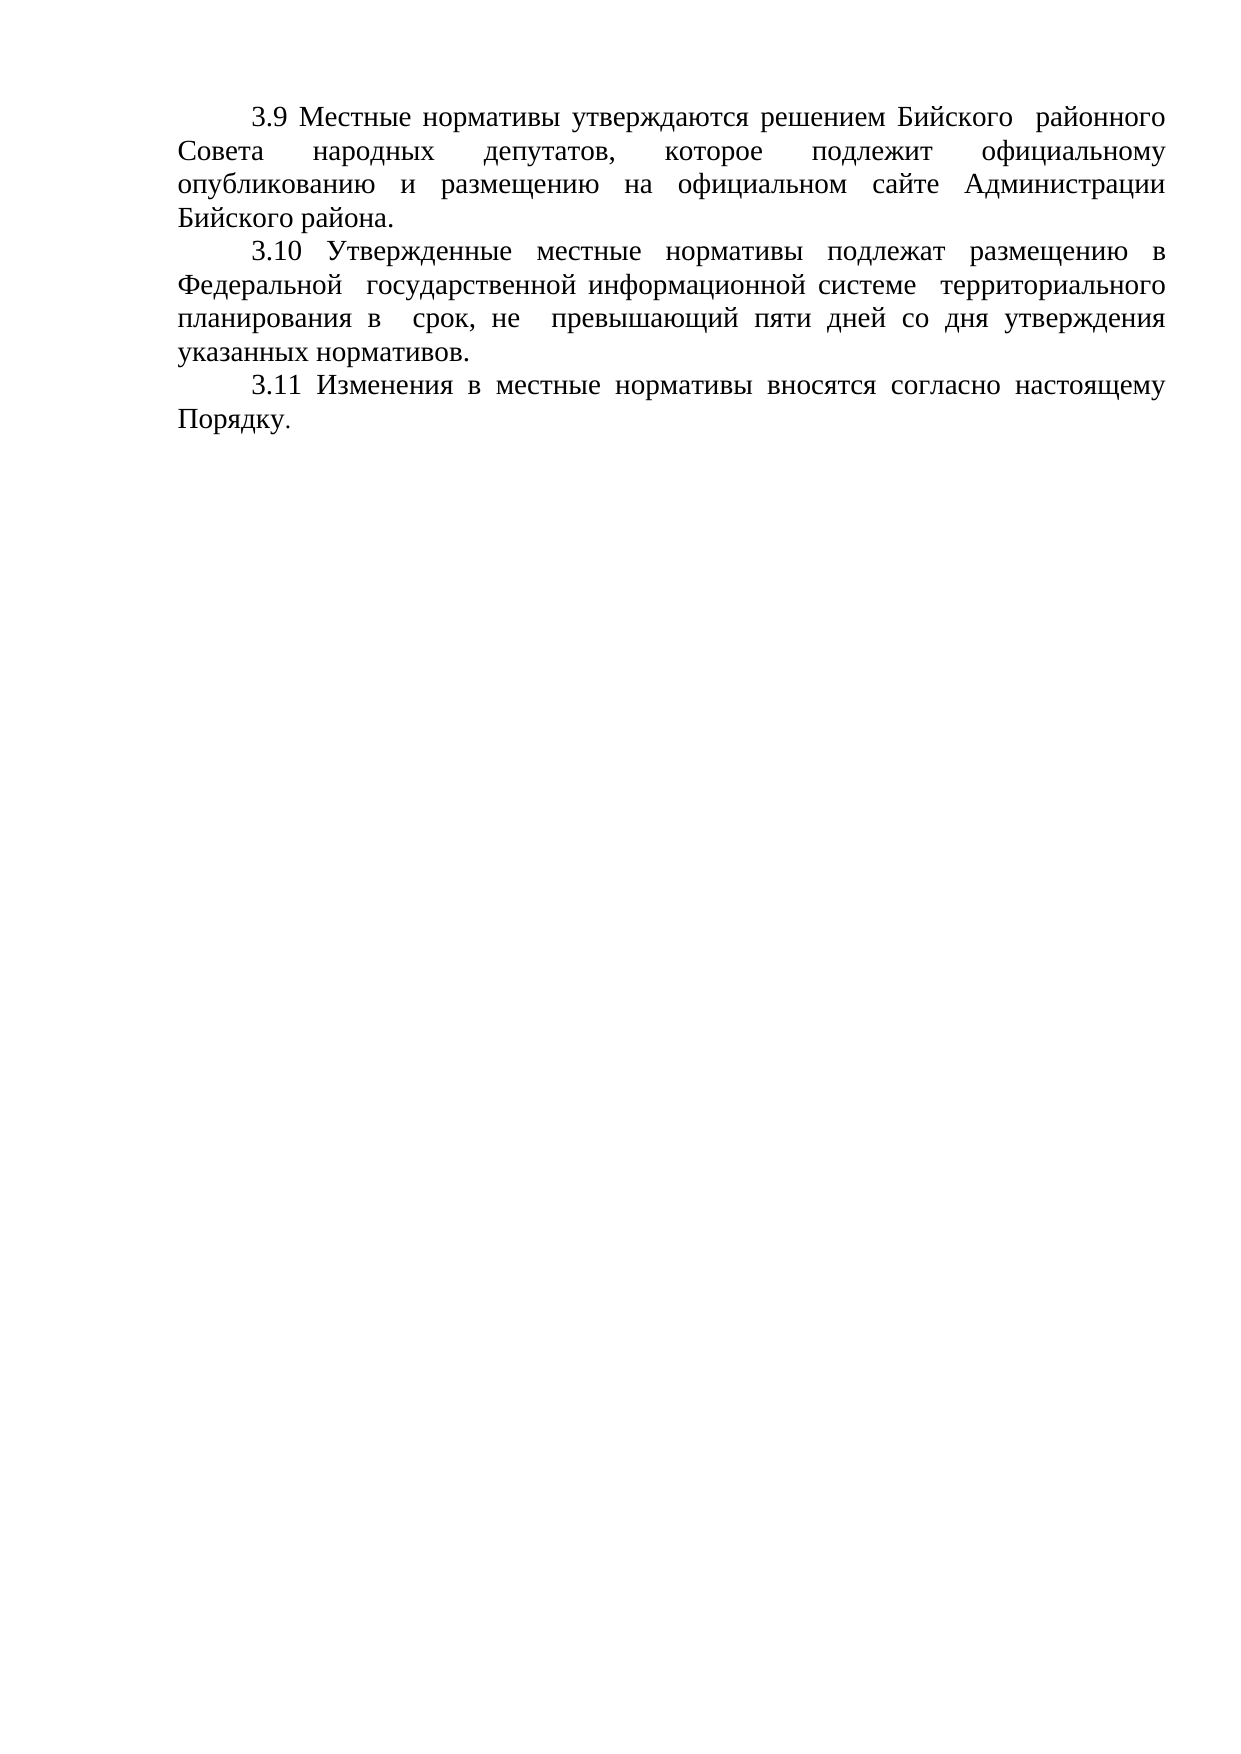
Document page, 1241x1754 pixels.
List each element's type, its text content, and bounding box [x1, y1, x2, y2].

list 3.10 Утвержденные местные нормативы подлежат размещению в Федеральной государственной информационной системе территориального планирования в срок, не превышающий пяти дней со дня утверждения указанных нормативов. [177, 233, 1166, 367]
list 3.11 Изменения в местные нормативы вносятся согласно настоящему Порядку. [177, 367, 1166, 434]
list 3.9 Местные нормативы утверждаются решением Бийского районного Совета народных депутатов, которое подлежит официальному опубликованию и размещению на официальном сайте Администрации Бийского района. [177, 99, 1166, 233]
